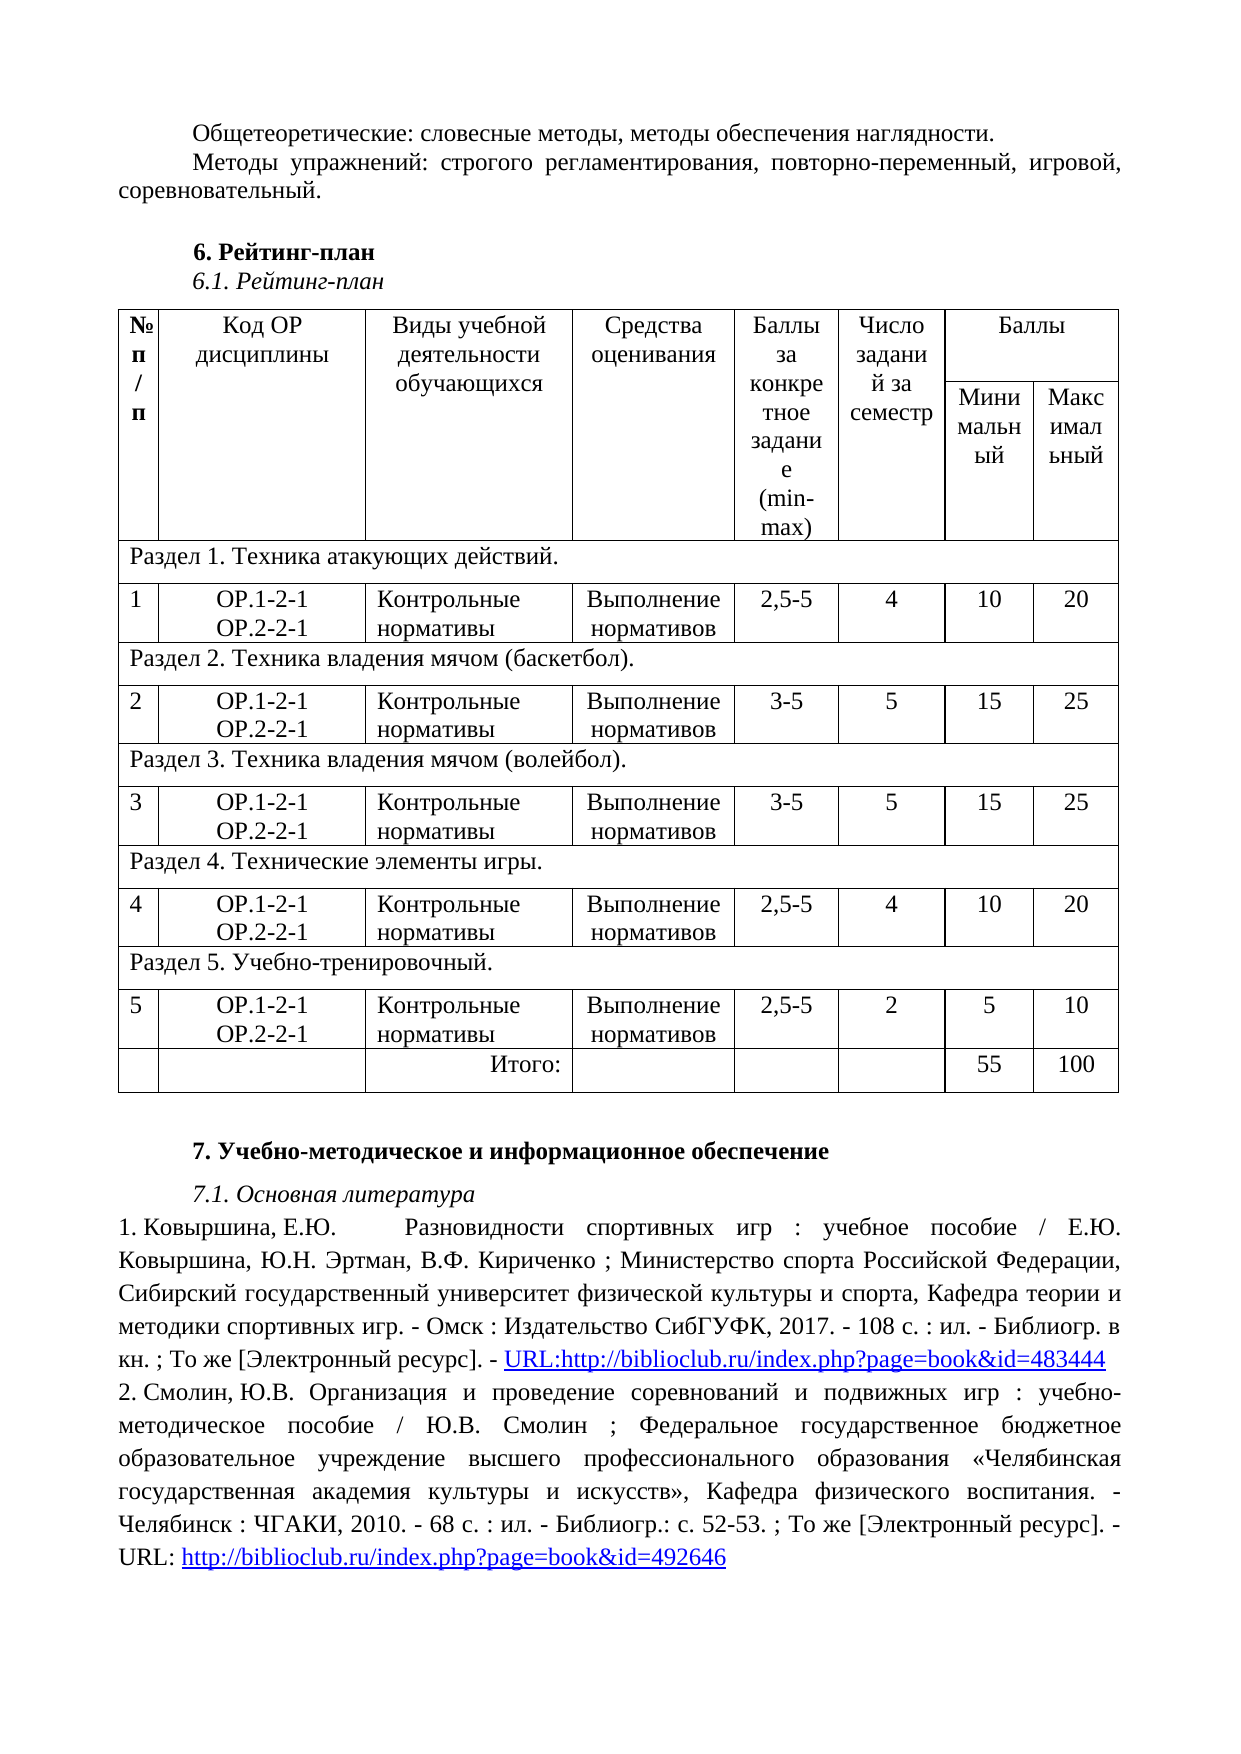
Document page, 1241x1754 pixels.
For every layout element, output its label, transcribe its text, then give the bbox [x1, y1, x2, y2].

table_cell 2,5-5 [735, 584, 838, 642]
table_cell 5 [119, 990, 158, 1048]
table_cell 25 [1034, 686, 1118, 743]
text 7. Учебно-методическое и информационное обеспечение [118, 1136, 1122, 1164]
table_cell [119, 1049, 158, 1092]
text 6.1. Рейтинг-план [118, 266, 1122, 295]
table_header Баллы [946, 310, 1118, 381]
table_cell Раздел 3. Техника владения мячом (волейбол). [119, 744, 1118, 786]
table_cell 5 [839, 787, 944, 845]
table_header Число заданий за семестр [839, 310, 944, 540]
table_cell 3 [119, 787, 158, 845]
table_cell 3-5 [735, 686, 838, 743]
table_cell 4 [119, 889, 158, 946]
table_header Средства оценивания [573, 310, 734, 540]
table_cell Контрольные нормативы [366, 889, 572, 946]
table_cell 10 [946, 889, 1033, 946]
table_header Виды учебной деятельности обучающихся [366, 310, 572, 540]
table_cell [839, 1049, 944, 1092]
table_cell Контрольные нормативы [366, 787, 572, 845]
table_cell ОР.1-2-1 ОР.2-2-1 [159, 584, 365, 642]
table_cell 15 [946, 686, 1033, 743]
table_cell 15 [946, 787, 1033, 845]
table_cell Выполнение нормативов [573, 787, 734, 845]
table_cell Выполнение нормативов [573, 686, 734, 743]
table_header № п/п [119, 310, 158, 540]
table_cell Выполнение нормативов [573, 990, 734, 1048]
text 2. Смолин, Ю.В. Организация и проведение соревнований и подвижных игр : учебно-методическое пособие / Ю.В. Смолин ; Федеральное государственное бюджетное образовательное учреждение высшего профессионального образования «Челябинская государственная академия культуры и искусств», Кафедра физического воспитания. - Челябинск : ЧГАКИ, 2010. - 68 с. : ил. - Библиогр.: с. 52-53. ; То же [Электронный ресурс]. - URL: http://biblioclub.ru/index.php?page=book&id=492646 [118, 1377, 1122, 1571]
table_cell 2,5-5 [735, 990, 838, 1048]
table_cell 25 [1034, 787, 1118, 845]
table_cell 10 [1034, 990, 1118, 1048]
table_cell 5 [839, 686, 944, 743]
table_cell 55 [946, 1049, 1033, 1092]
table_cell ОР.1-2-1 ОР.2-2-1 [159, 686, 365, 743]
table_header Код ОР дисциплины [159, 310, 365, 540]
table_cell Максимальный [1034, 382, 1118, 540]
table_cell Раздел 2. Техника владения мячом (баскетбол). [119, 643, 1118, 685]
table_cell 100 [1034, 1049, 1118, 1092]
table_cell [735, 1049, 838, 1092]
table_cell 4 [839, 584, 944, 642]
table_cell Раздел 1. Техника атакующих действий. [119, 541, 1118, 583]
table_cell Раздел 4. Технические элементы игры. [119, 846, 1118, 888]
table_cell Выполнение нормативов [573, 584, 734, 642]
table_header Баллы за конкретное задание (min-max) [735, 310, 838, 540]
table_cell Выполнение нормативов [573, 889, 734, 946]
text Методы упражнений: строгого регламентирования, повторно-переменный, игровой, соревновательный. [118, 147, 1122, 204]
table_cell ОР.1-2-1 ОР.2-2-1 [159, 889, 365, 946]
table_cell 20 [1034, 889, 1118, 946]
table_cell 2 [839, 990, 944, 1048]
table_cell 2,5-5 [735, 889, 838, 946]
table_cell Контрольные нормативы [366, 686, 572, 743]
table_cell 2 [119, 686, 158, 743]
table_cell 10 [946, 584, 1033, 642]
table_cell Контрольные нормативы [366, 584, 572, 642]
table_cell ОР.1-2-1 ОР.2-2-1 [159, 990, 365, 1048]
table_cell Минимальный [946, 382, 1033, 540]
table_cell ОР.1-2-1 ОР.2-2-1 [159, 787, 365, 845]
table_cell 1 [119, 584, 158, 642]
table_cell [159, 1049, 365, 1092]
text 7.1. Основная литература [118, 1179, 1122, 1208]
table_cell [573, 1049, 734, 1092]
table_cell 4 [839, 889, 944, 946]
text Общетеоретические: словесные методы, методы обеспечения наглядности. [118, 118, 1122, 147]
table_cell 3-5 [735, 787, 838, 845]
table_cell Раздел 5. Учебно-тренировочный. [119, 947, 1118, 989]
table_cell 5 [946, 990, 1033, 1048]
table_cell Итого: [366, 1049, 572, 1092]
table_cell Контрольные нормативы [366, 990, 572, 1048]
text 1. Ковыршина, Е.Ю. Разновидности спортивных игр : учебное пособие / Е.Ю. Ковыршина, Ю.Н. Эртман, В.Ф. Кириченко ; Министерство спорта Российской Федерации, Сибирский государственный университет физической культуры и спорта, Кафедра теории и методики спортивных игр. - Омск : Издательство СибГУФК, 2017. - 108 с. : ил. - Библиогр. в кн. ; То же [Электронный ресурс]. - URL:http://biblioclub.ru/index.php?page=book&id=483444 [118, 1212, 1122, 1373]
text 6. Рейтинг-план [118, 237, 1122, 266]
table_cell 20 [1034, 584, 1118, 642]
